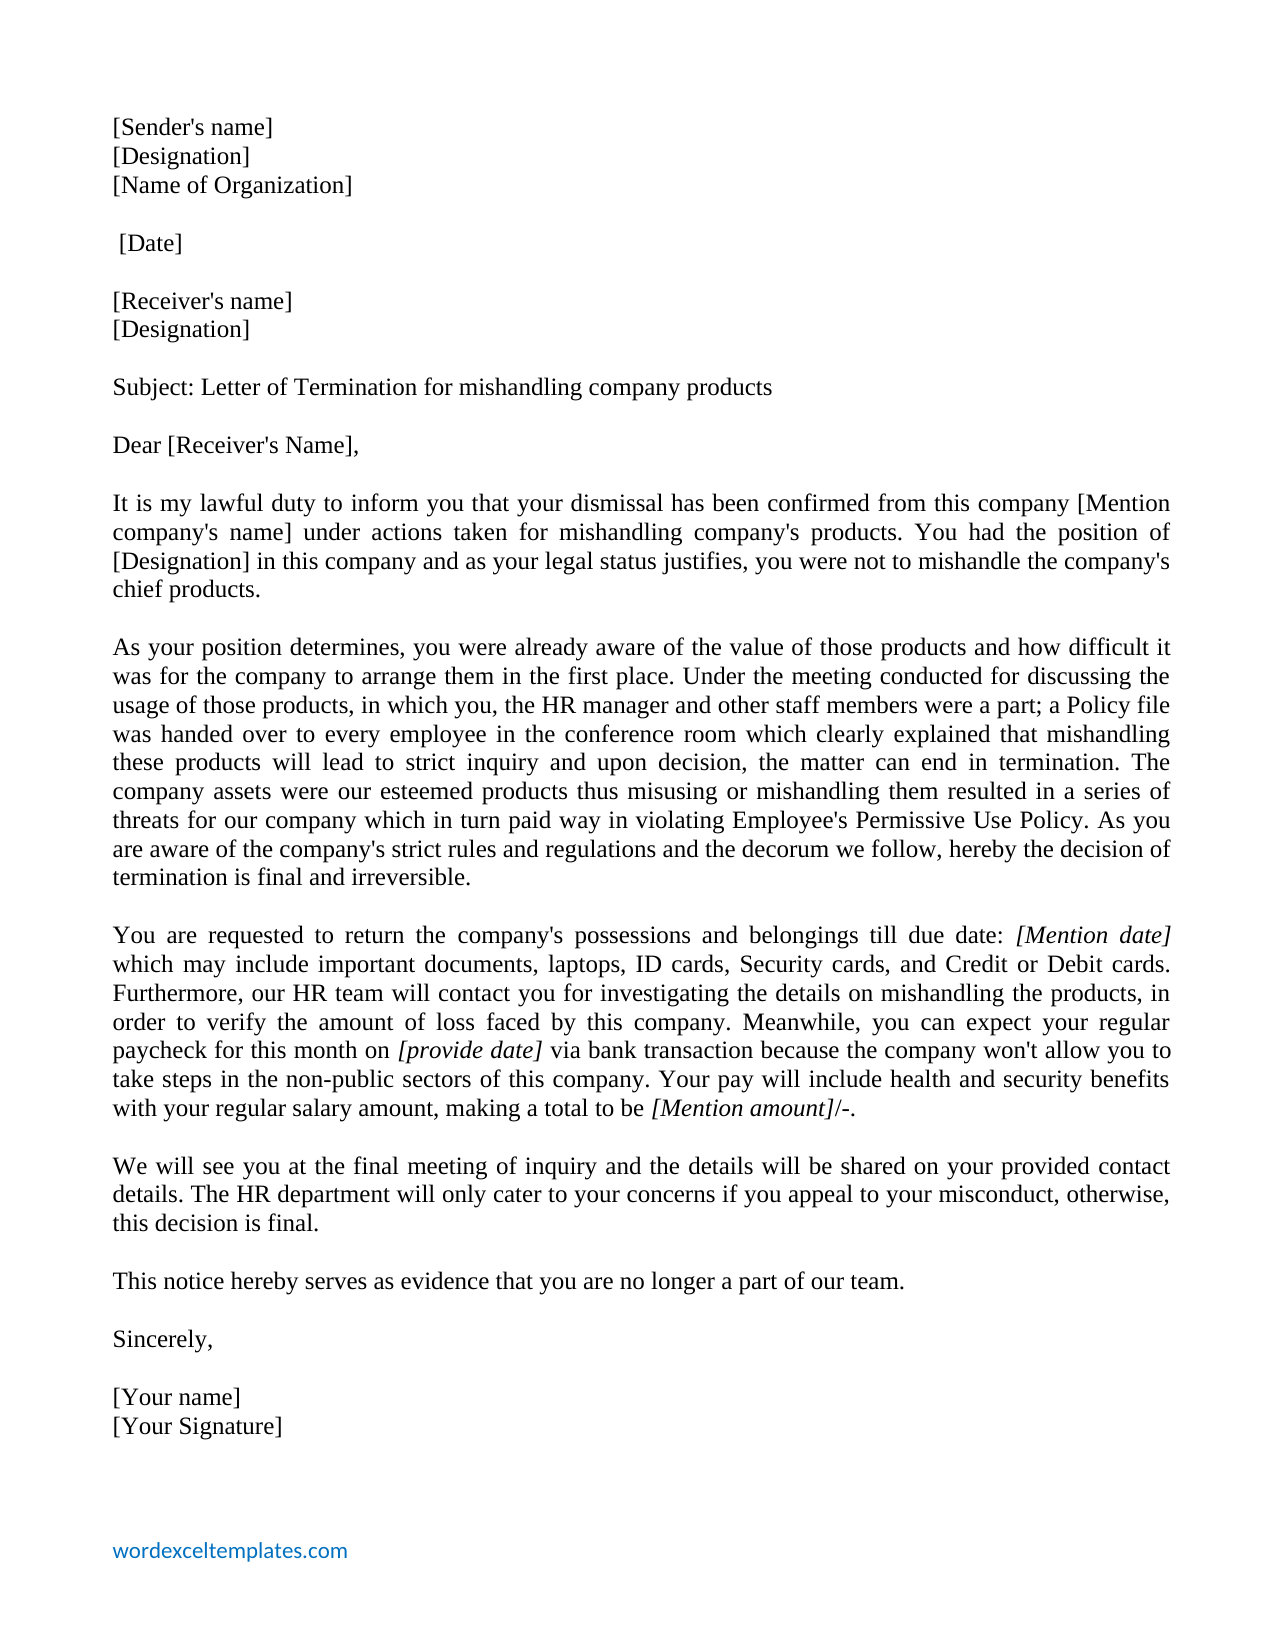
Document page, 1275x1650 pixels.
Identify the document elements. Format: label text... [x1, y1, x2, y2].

text As your position determines, you were already aware of the value of those products and how difficult it was for the company to arrange them in the first place. Under the meeting conducted for discussing the usage of those products, in which you, the HR manager and other staff members were a part; a Policy file was handed over to every employee in the conference room which clearly explained that mishandling these products will lead to strict inquiry and upon decision, the matter can end in termination. The company assets were our esteemed products thus misusing or mishandling them resulted in a series of threats for our company which in turn paid way in violating Employee's Permissive Use Policy. As you are aware of the company's strict rules and regulations and the decorum we follow, hereby the decision of termination is final and irreversible. [112, 632, 1172, 891]
text [Receiver's name] [Designation] [112, 286, 1172, 343]
text [Sender's name] [Designation] [Name of Organization] [112, 112, 1172, 199]
text This notice hereby serves as evidence that you are no longer a part of our team. [112, 1266, 1172, 1295]
text Dear [Receiver's Name], [112, 430, 1172, 459]
text It is my lawful duty to inform you that your dismissal has been confirmed from this company [Mention company's name] under actions taken for mishandling company's products. You had the position of [Designation] in this company and as your legal status justifies, you were not to mishandle the company's chief products. [112, 488, 1172, 603]
text We will see you at the final meeting of inquiry and the details will be shared on your provided contact details. The HR department will only cater to your concerns if you appeal to your misconduct, otherwise, this decision is final. [112, 1151, 1172, 1237]
text Subject: Letter of Termination for mishandling company products [112, 372, 1172, 401]
text [Your name] [Your Signature] [112, 1382, 1172, 1439]
text [Date] [112, 228, 1172, 257]
text Sincerely, [112, 1324, 1172, 1353]
text You are requested to return the company's possessions and belongings till due date: [Mention date] which may include important documents, laptops, ID cards, Security cards, and Credit or Debit cards. Furthermore, our HR team will contact you for investigating the details on mishandling the products, in order to verify the amount of loss faced by this company. Meanwhile, you can expect your regular paycheck for this month on [provide date] via bank transaction because the company won't allow you to take steps in the non-public sectors of this company. Your pay will include health and security benefits with your regular salary amount, making a total to be [Mention amount]/-. [112, 920, 1172, 1122]
